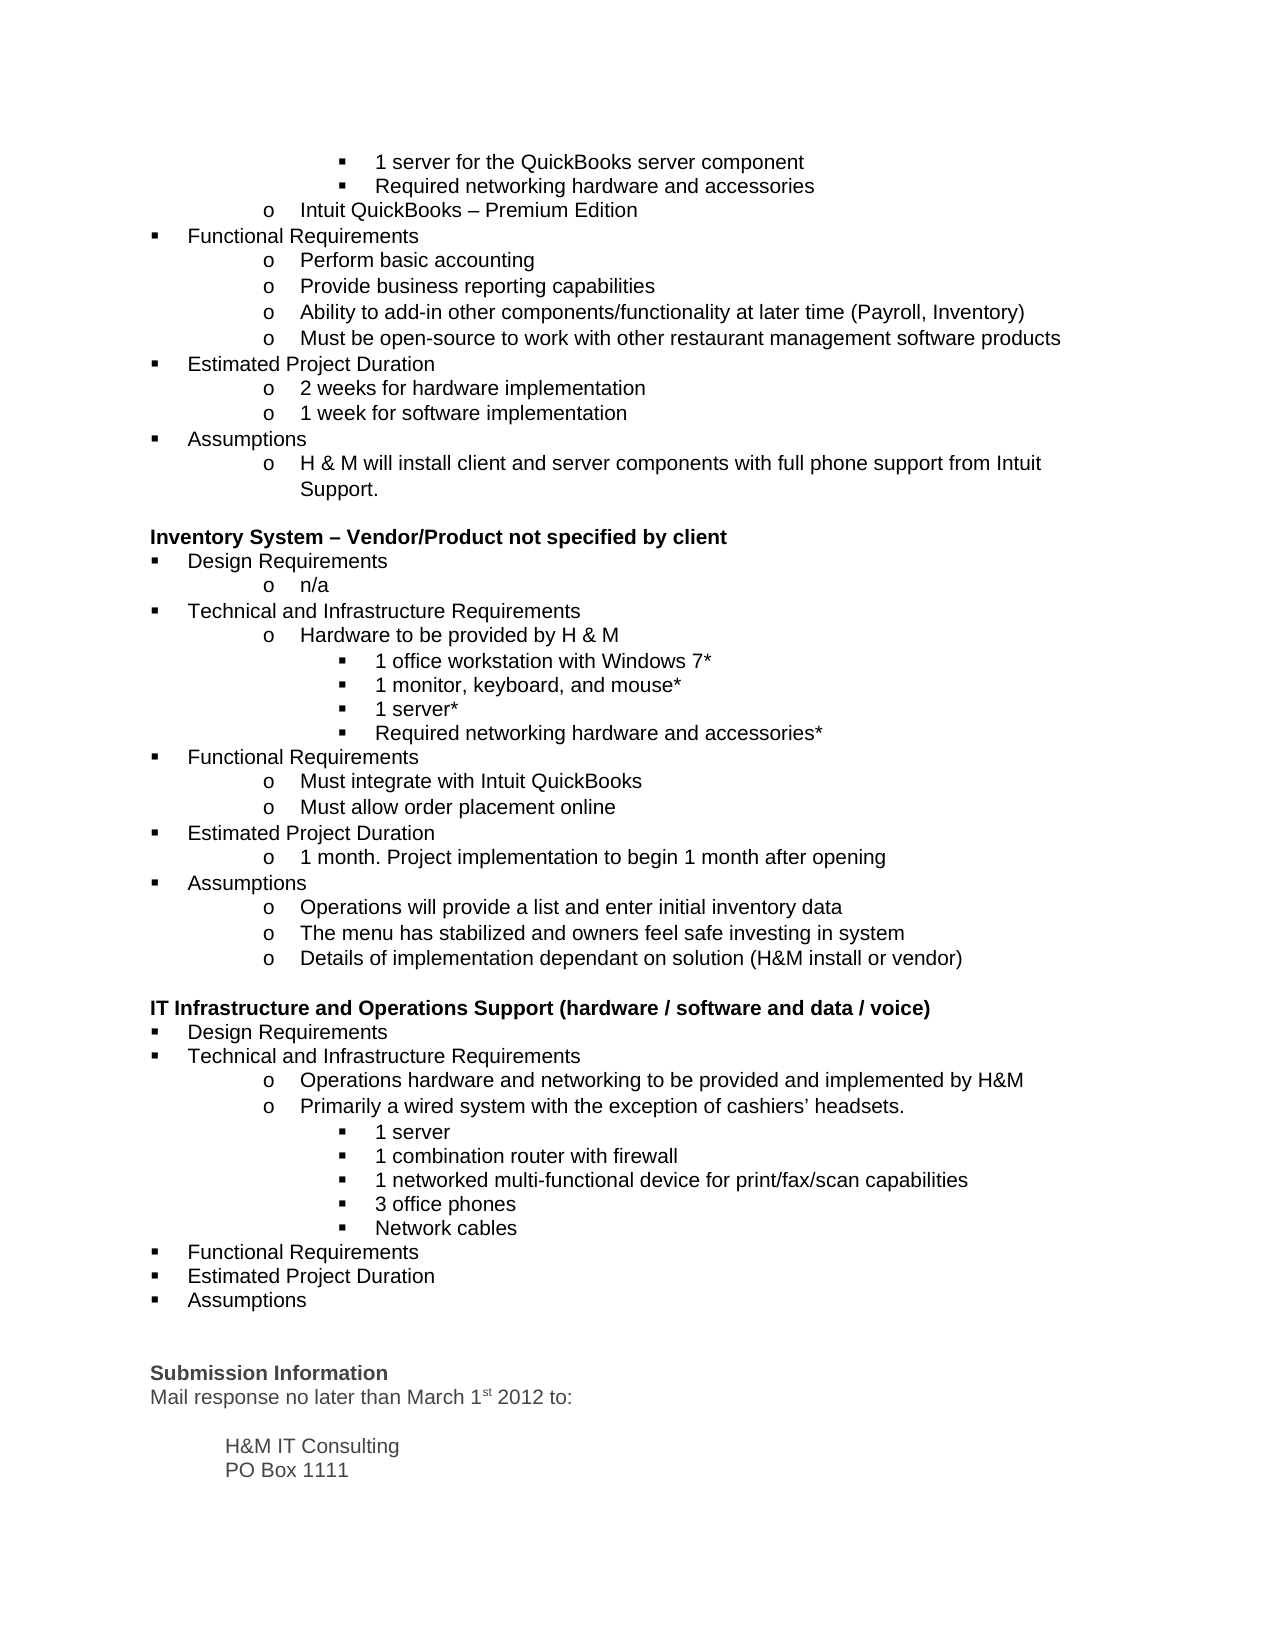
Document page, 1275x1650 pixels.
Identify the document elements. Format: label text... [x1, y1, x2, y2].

list 1 week for software implementation [262, 401, 1125, 427]
list Provide business reporting capabilities [262, 274, 1125, 300]
list Functional Requirements [150, 224, 1125, 248]
list Estimated Project Duration [150, 1264, 1125, 1288]
list Estimated Project Duration [150, 821, 1125, 845]
list 3 office phones [337, 1192, 1125, 1216]
list Assumptions [150, 1288, 1125, 1312]
list 1 month. Project implementation to begin 1 month after opening [262, 845, 1125, 871]
list 1 networked multi-functional device for print/fax/scan capabilities [337, 1168, 1125, 1192]
list 2 weeks for hardware implementation [262, 375, 1125, 401]
list Intuit QuickBooks – Premium Edition [262, 198, 1125, 224]
list Required networking hardware and accessories [337, 174, 1125, 198]
list Primarily a wired system with the exception of cashiers’ headsets. [262, 1094, 1125, 1120]
list 1 combination router with firewall [337, 1144, 1125, 1168]
list Functional Requirements [150, 1240, 1125, 1264]
list Assumptions [150, 871, 1125, 894]
list Must allow order placement online [262, 795, 1125, 821]
list Must be open-source to work with other restaurant management software products [262, 326, 1125, 351]
list H & M will install client and server components with full phone support from Intuit Support. [262, 451, 1125, 501]
list Ability to add-in other components/functionality at later time (Payroll, Inventory) [262, 300, 1125, 326]
list Hardware to be provided by H & M [262, 623, 1125, 649]
list 1 server [337, 1120, 1125, 1144]
list Technical and Infrastructure Requirements [150, 599, 1125, 623]
list Must integrate with Intuit QuickBooks [262, 769, 1125, 795]
list 1 server* [337, 697, 1125, 721]
text Inventory System – Vendor/Product not specified by client [150, 525, 1125, 549]
list The menu has stabilized and owners feel safe investing in system [262, 920, 1125, 946]
list Required networking hardware and accessories* [337, 721, 1125, 745]
list 1 server for the QuickBooks server component [337, 150, 1125, 174]
list Operations will provide a list and enter initial inventory data [262, 894, 1125, 920]
list Network cables [337, 1216, 1125, 1240]
text IT Infrastructure and Operations Support (hardware / software and data / voice) [150, 996, 1125, 1020]
list 1 monitor, keyboard, and mouse* [337, 673, 1125, 697]
text H&M IT Consulting [225, 1434, 1125, 1458]
text PO Box 1111 [225, 1458, 1125, 1482]
list Functional Requirements [150, 745, 1125, 769]
list Estimated Project Duration [150, 351, 1125, 375]
list Perform basic accounting [262, 248, 1125, 274]
list n/a [262, 573, 1125, 599]
list Operations hardware and networking to be provided and implemented by H&M [262, 1068, 1125, 1094]
text Submission Information Mail response no later than March 1st 2012 to: [150, 1361, 1125, 1409]
list Details of implementation dependant on solution (H&M install or vendor) [262, 946, 1125, 972]
list 1 office workstation with Windows 7* [337, 649, 1125, 673]
list Design Requirements [150, 1020, 1125, 1044]
list Assumptions [150, 427, 1125, 451]
list Design Requirements [150, 549, 1125, 573]
list Technical and Infrastructure Requirements [150, 1044, 1125, 1068]
